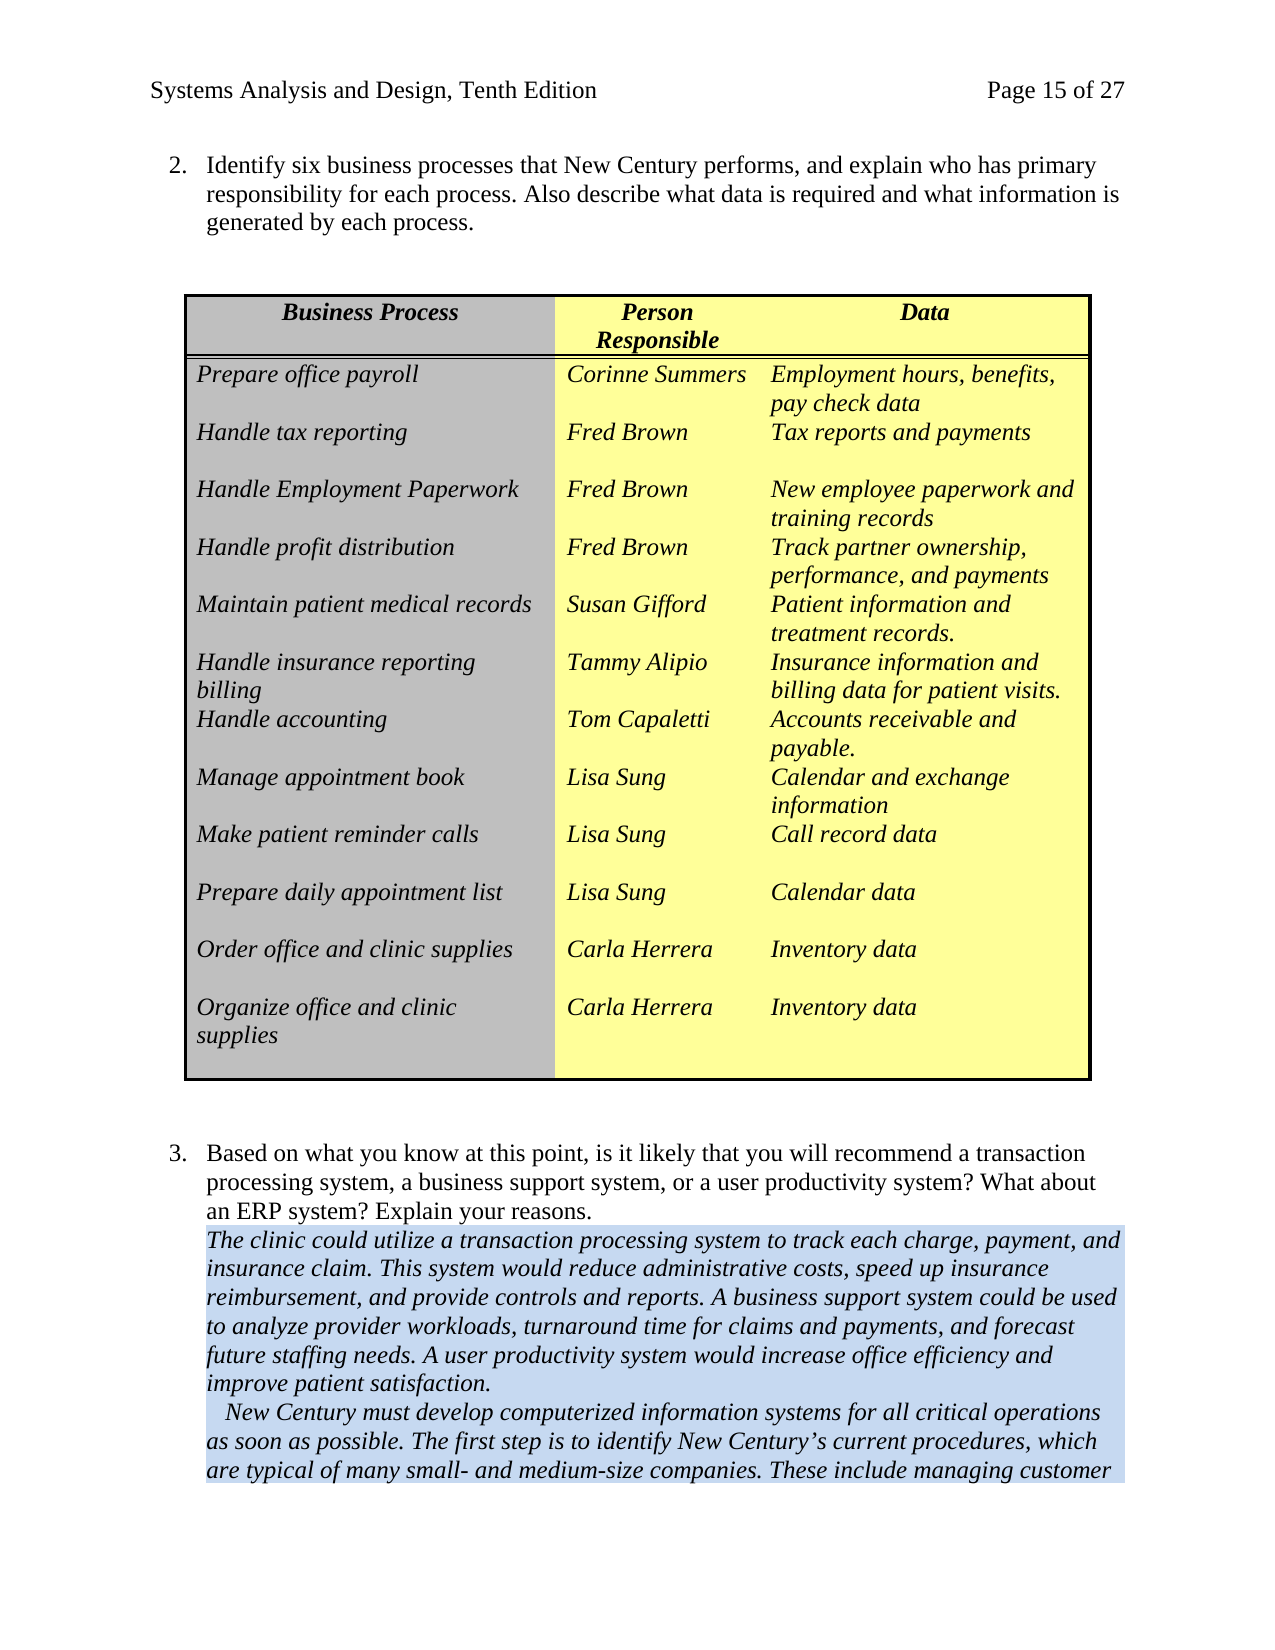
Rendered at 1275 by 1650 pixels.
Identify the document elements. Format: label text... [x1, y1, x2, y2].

table_cell Maintain patient medical records [187, 589, 555, 647]
table_cell Lisa Sung [555, 877, 759, 934]
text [206, 1397, 1125, 1483]
table_header Business Process [187, 297, 555, 354]
table_cell Organize office and clinic supplies [187, 992, 555, 1078]
text The clinic could utilize a transaction processing system to track each charge, payment, and insurance claim. This system would reduce administrative costs, speed up insurance reimbursement, and provide controls and reports. A business support system could be used to analyze provider workloads, turnaround time for claims and payments, and forecast future staffing needs. A user productivity system would increase office efficiency and improve patient satisfaction. [206, 1225, 1125, 1397]
list Identify six business processes that New Century performs, and explain who has primary responsibility for each process. Also describe what data is required and what information is generated by each process. [169, 150, 1125, 236]
table_cell New employee paperwork and training records [759, 474, 1088, 532]
table_cell Patient information and treatment records. [759, 589, 1088, 647]
table_cell Manage appointment book [187, 762, 555, 819]
table_cell Susan Gifford [555, 589, 759, 647]
table_cell Order office and clinic supplies [187, 934, 555, 992]
table_cell Tom Capaletti [555, 704, 759, 762]
table_cell Corinne Summers [555, 359, 759, 417]
table_cell Call record data [759, 819, 1088, 877]
table_header Person Responsible [555, 297, 759, 354]
table_cell Lisa Sung [555, 819, 759, 877]
table_cell Calendar data [759, 877, 1088, 934]
list Based on what you know at this point, is it likely that you will recommend a transaction processing system, a business support system, or a user productivity system? What about an ERP system? Explain your reasons. [169, 1138, 1125, 1225]
table_cell Employment hours, benefits, pay check data [759, 359, 1088, 417]
table_header Data [759, 297, 1088, 354]
table_cell Insurance information and billing data for patient visits. [759, 647, 1088, 704]
table_cell Handle Employment Paperwork [187, 474, 555, 532]
table_cell Tammy Alipio [555, 647, 759, 704]
table_cell Handle insurance reporting billing [187, 647, 555, 704]
table_cell Make patient reminder calls [187, 819, 555, 877]
table_cell Prepare daily appointment list [187, 877, 555, 934]
table_cell Inventory data [759, 992, 1088, 1078]
table_cell Calendar and exchange information [759, 762, 1088, 819]
table_cell Fred Brown [555, 474, 759, 532]
table_cell Carla Herrera [555, 934, 759, 992]
table_cell Handle accounting [187, 704, 555, 762]
table_cell Prepare office payroll [187, 359, 555, 417]
table_cell Tax reports and payments [759, 417, 1088, 474]
table_cell Lisa Sung [555, 762, 759, 819]
table_cell Inventory data [759, 934, 1088, 992]
table_cell Handle tax reporting [187, 417, 555, 474]
table_cell Fred Brown [555, 532, 759, 589]
table_cell Track partner ownership, performance, and payments [759, 532, 1088, 589]
table_cell Accounts receivable and payable. [759, 704, 1088, 762]
table_cell Handle profit distribution [187, 532, 555, 589]
table_cell Carla Herrera [555, 992, 759, 1078]
table_cell Fred Brown [555, 417, 759, 474]
